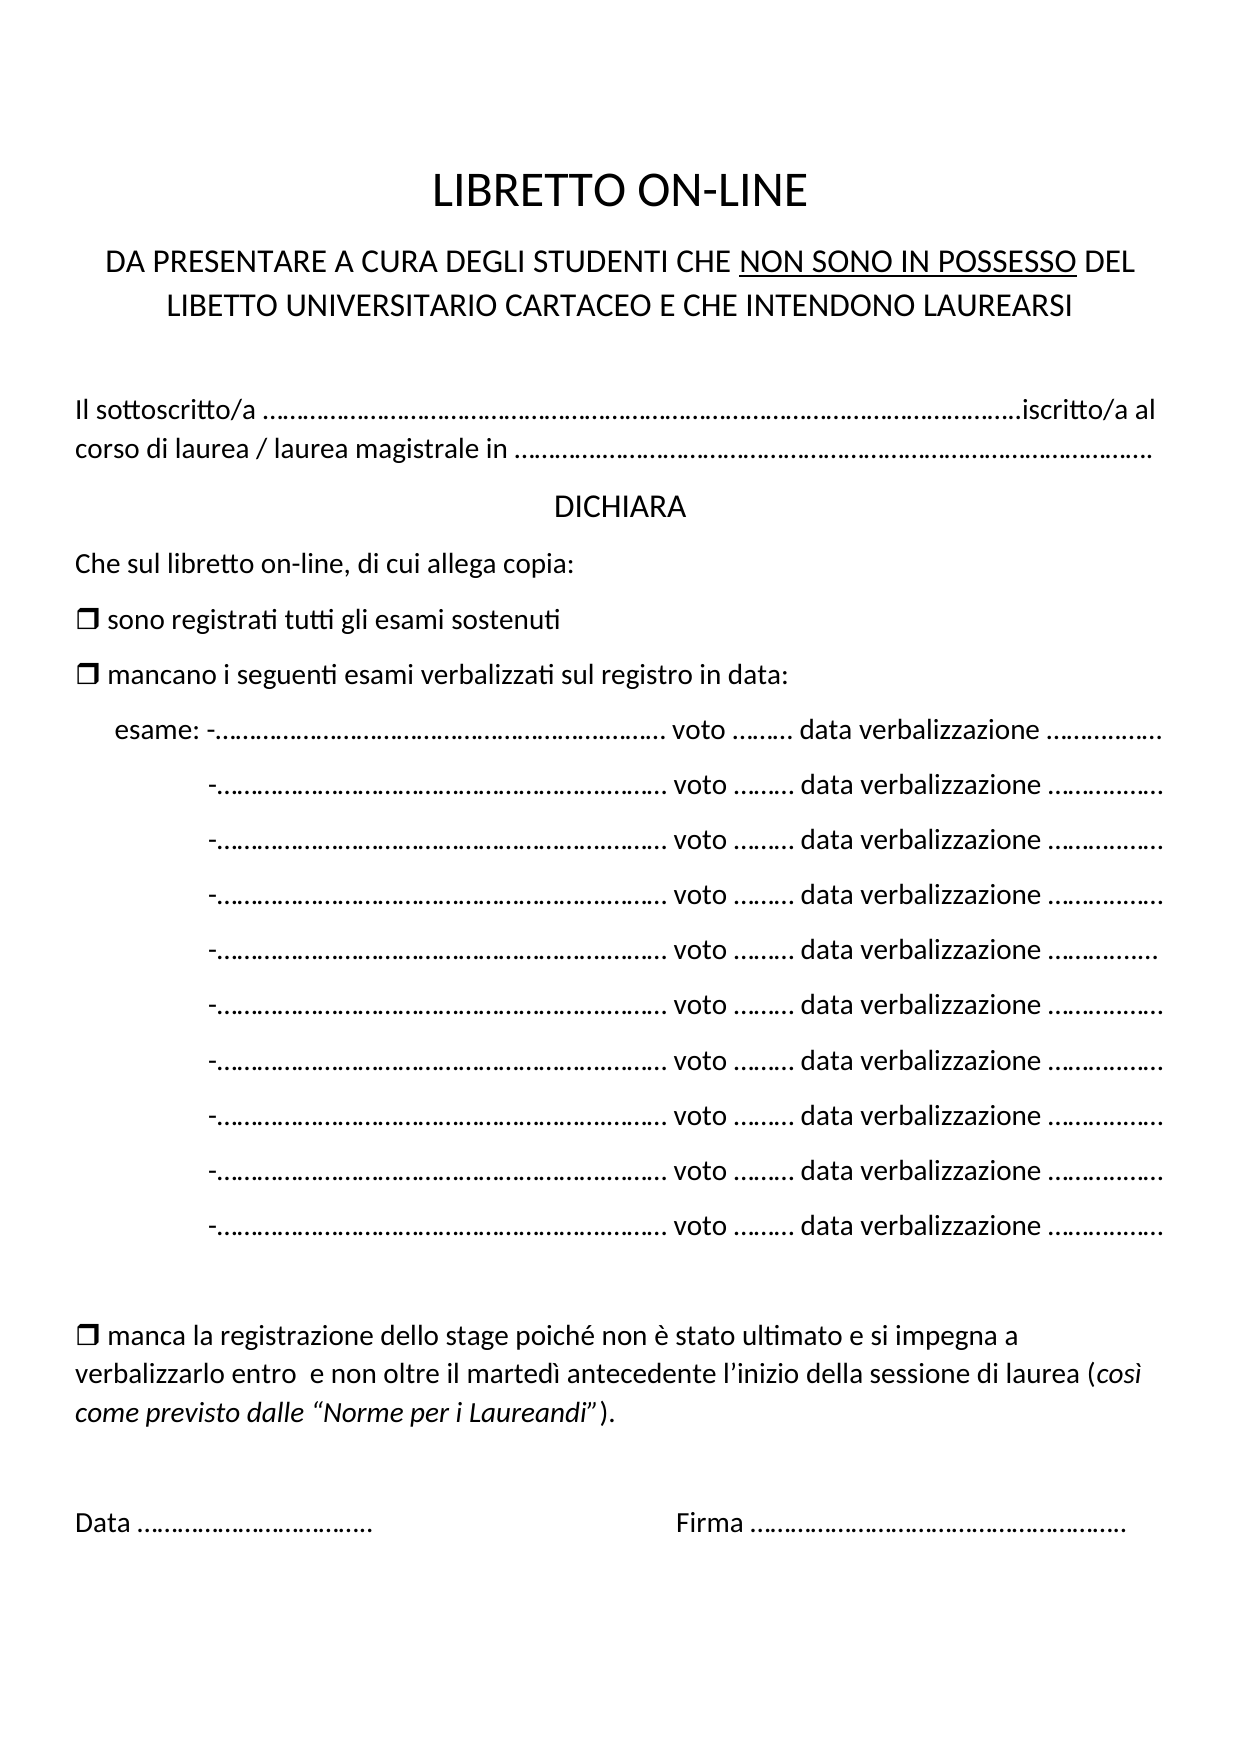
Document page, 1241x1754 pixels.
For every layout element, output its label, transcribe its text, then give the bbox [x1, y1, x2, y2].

text -………………………………………………….……… voto ……… data verbalizzazione ………..…… [208, 876, 1165, 912]
text DA PRESENTARE A CURA DEGLI STUDENTI CHE NON SONO IN POSSESSO DEL LIBETTO UNIVERSITARIO CARTACEO E CHE INTENDONO LAUREARSI [75, 240, 1165, 325]
text manca la registrazione dello stage poiché non è stato ultimato e si impegna a verbalizzarlo entro e non oltre il martedì antecedente l’inizio della sessione di laurea (così come previsto dalle “Norme per i Laureandi”). [75, 1317, 1165, 1429]
text -………………………………………………….……… voto ……… data verbalizzazione ………..…… [208, 986, 1165, 1022]
text mancano i seguenti esami verbalizzati sul registro in data: [75, 656, 1165, 691]
text LIBRETTO ON-LINE [75, 157, 1165, 218]
text -………………………………………………….……… voto ……… data verbalizzazione ………....… [208, 931, 1165, 967]
text -………………………………………………….……… voto ……… data verbalizzazione ………..…… [208, 821, 1165, 857]
text -………………………………………………….……… voto ……… data verbalizzazione ………..…… [208, 1207, 1165, 1242]
text esame: -………………………………………………….……… voto ……… data verbalizzazione ………..…… [75, 711, 1165, 747]
text -………………………………………………….……… voto ……… data verbalizzazione ………..…… [208, 1042, 1165, 1077]
text -………………………………………………….……… voto ……… data verbalizzazione ………..…… [208, 766, 1165, 802]
text Che sul libretto on-line, di cui allega copia: [75, 546, 1165, 581]
text Il sottoscritto/a …………………………………………………………………………………………………..iscritto/a al corso di laurea / laurea magistrale in ………….………………………………………………………………………. [75, 391, 1165, 466]
text -………………………………………………….……… voto ……… data verbalizzazione ………..…… [208, 1097, 1165, 1132]
text Data …………………………….. Firma ……………………………………………….. [75, 1504, 1165, 1540]
text -………………………………………………….……… voto ……… data verbalizzazione ………..…… [208, 1152, 1165, 1187]
text sono registrati tutti gli esami sostenuti [75, 601, 1165, 636]
text DICHIARA [75, 485, 1165, 526]
